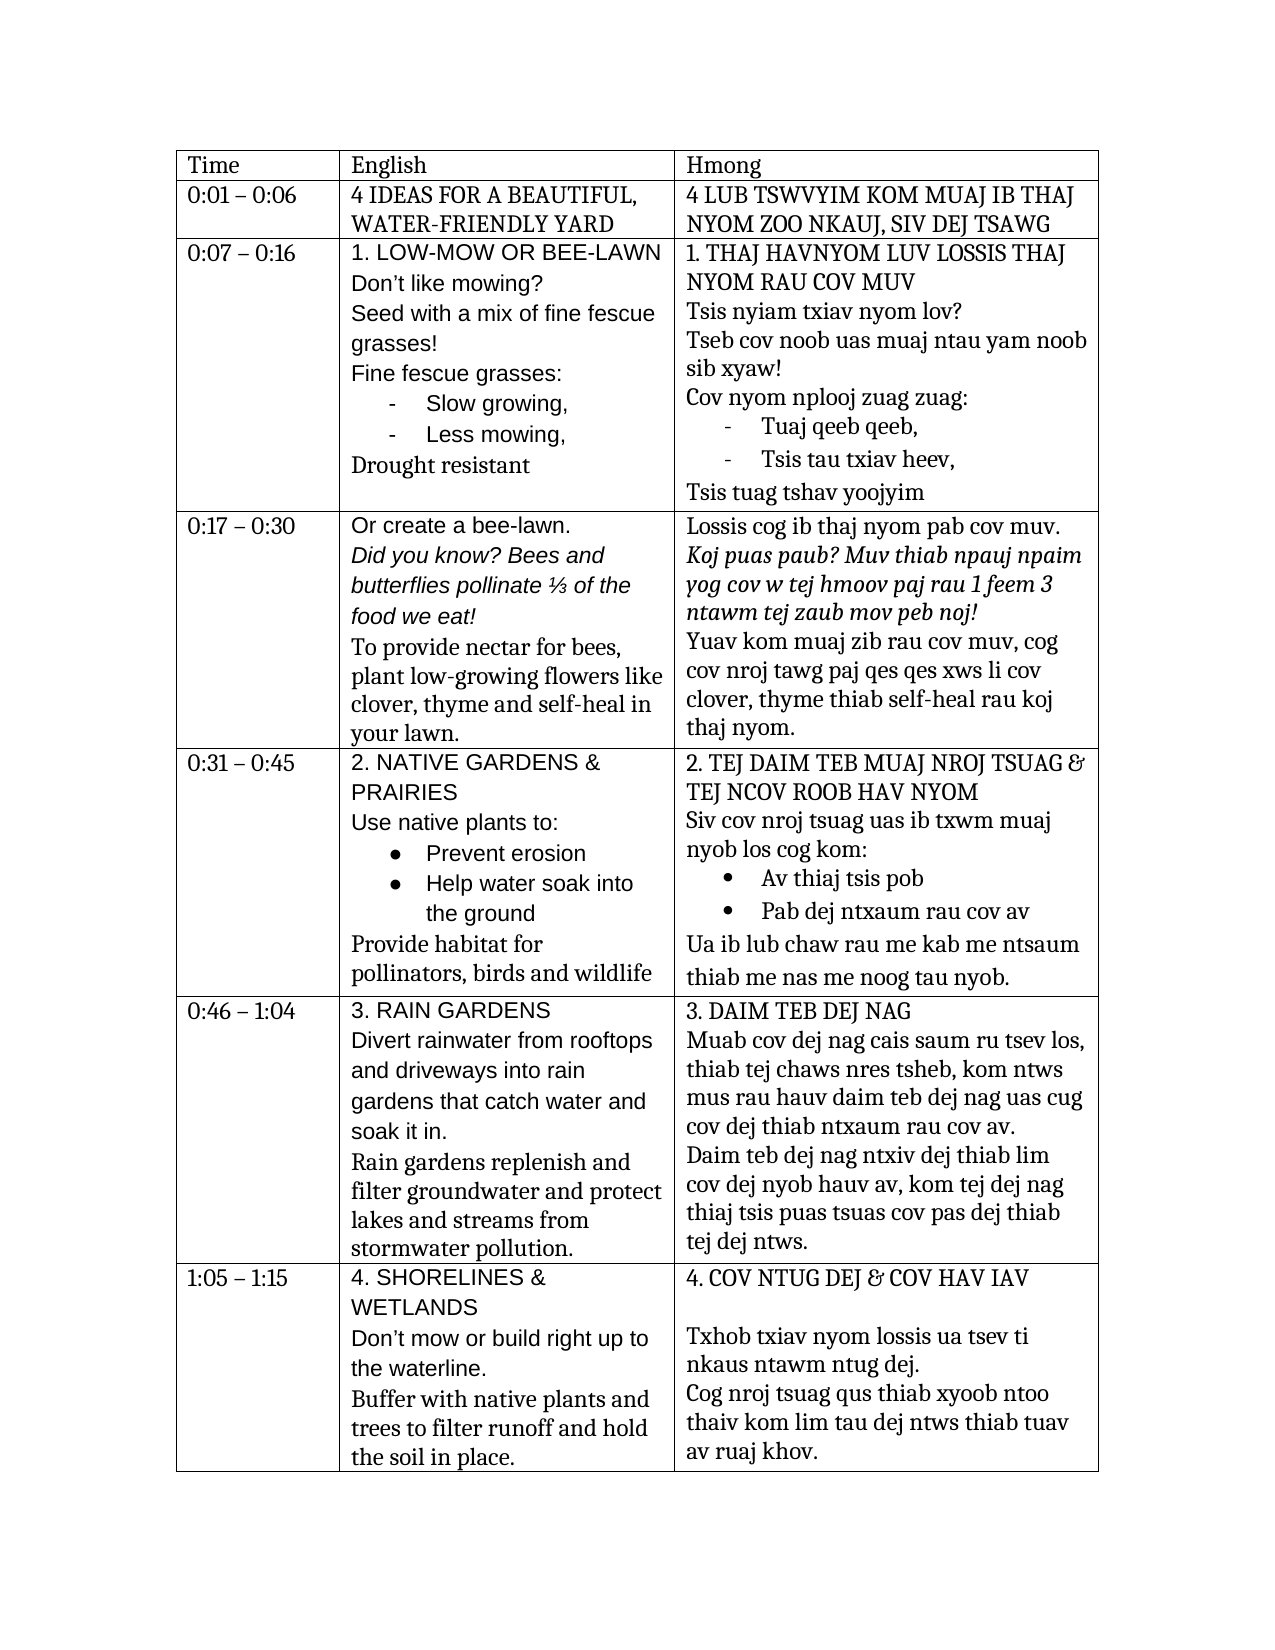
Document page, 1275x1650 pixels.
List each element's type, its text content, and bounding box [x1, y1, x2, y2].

table_header Hmong [675, 151, 1098, 180]
table_cell Lossis cog ib thaj nyom pab cov muv. Koj puas paub? Muv thiab npauj npaim yog cov w tej hmoov paj rau 1 feem 3 ntawm tej zaub mov peb noj! Yuav kom muaj zib rau cov muv, cog cov nroj tawg paj qes qes xws li cov clover, thyme thiab self-heal rau koj thaj nyom. [675, 512, 1098, 748]
table_cell 1:05 – 1:15 [177, 1264, 339, 1471]
table_header English [340, 151, 674, 180]
table_cell 4. SHORELINES & WETLANDS Don’t mow or build right up to the waterline. Buffer with native plants and trees to filter runoff and hold the soil in place. [340, 1264, 674, 1471]
table_cell 3. RAIN GARDENS Divert rainwater from rooftops and driveways into rain gardens that catch water and soak it in. Rain gardens replenish and filter groundwater and protect lakes and streams from stormwater pollution. [340, 997, 674, 1263]
table_cell 1. THAJ HAVNYOM LUV LOSSIS THAJ NYOM RAU COV MUV Tsis nyiam txiav nyom lov? Tseb cov noob uas muaj ntau yam noob sib xyaw! Cov nyom nplooj zuag zuag: Tuaj qeeb qeeb, Tsis tau txiav heev, Tsis tuag tshav yoojyim [675, 239, 1098, 511]
table_cell Or create a bee-lawn. Did you know? Bees and butterflies pollinate ⅓ of the food we eat! To provide nectar for bees, plant low-growing flowers like clover, thyme and self-heal in your lawn. [340, 512, 674, 748]
table_cell 1. LOW-MOW OR BEE-LAWN Don’t like mowing? Seed with a mix of fine fescue grasses! Fine fescue grasses: Slow growing, Less mowing, Drought resistant [340, 239, 674, 511]
table_header Time [177, 151, 339, 180]
table_cell 4 LUB TSWVYIM KOM MUAJ IB THAJ NYOM ZOO NKAUJ, SIV DEJ TSAWG [675, 181, 1098, 238]
table_cell 4. COV NTUG DEJ & COV HAV IAV Txhob txiav nyom lossis ua tsev ti nkaus ntawm ntug dej. Cog nroj tsuag qus thiab xyoob ntoo thaiv kom lim tau dej ntws thiab tuav av ruaj khov. [675, 1264, 1098, 1471]
table_cell 0:07 – 0:16 [177, 239, 339, 511]
table_cell 0:46 – 1:04 [177, 997, 339, 1263]
table_cell 2. NATIVE GARDENS & PRAIRIES Use native plants to: Prevent erosion Help water soak into the ground Provide habitat for pollinators, birds and wildlife [340, 749, 674, 996]
table_cell 0:17 – 0:30 [177, 512, 339, 748]
table_cell 3. DAIM TEB DEJ NAG Muab cov dej nag cais saum ru tsev los, thiab tej chaws nres tsheb, kom ntws mus rau hauv daim teb dej nag uas cug cov dej thiab ntxaum rau cov av. Daim teb dej nag ntxiv dej thiab lim cov dej nyob hauv av, kom tej dej nag thiaj tsis puas tsuas cov pas dej thiab tej dej ntws. [675, 997, 1098, 1263]
table_cell 4 IDEAS FOR A BEAUTIFUL, WATER-FRIENDLY YARD [340, 181, 674, 238]
table_cell 2. TEJ DAIM TEB MUAJ NROJ TSUAG & TEJ NCOV ROOB HAV NYOM Siv cov nroj tsuag uas ib txwm muaj nyob los cog kom: Av thiaj tsis pob Pab dej ntxaum rau cov av Ua ib lub chaw rau me kab me ntsaum thiab me nas me noog tau nyob. [675, 749, 1098, 996]
table_cell 0:01 – 0:06 [177, 181, 339, 238]
table_cell 0:31 – 0:45 [177, 749, 339, 996]
